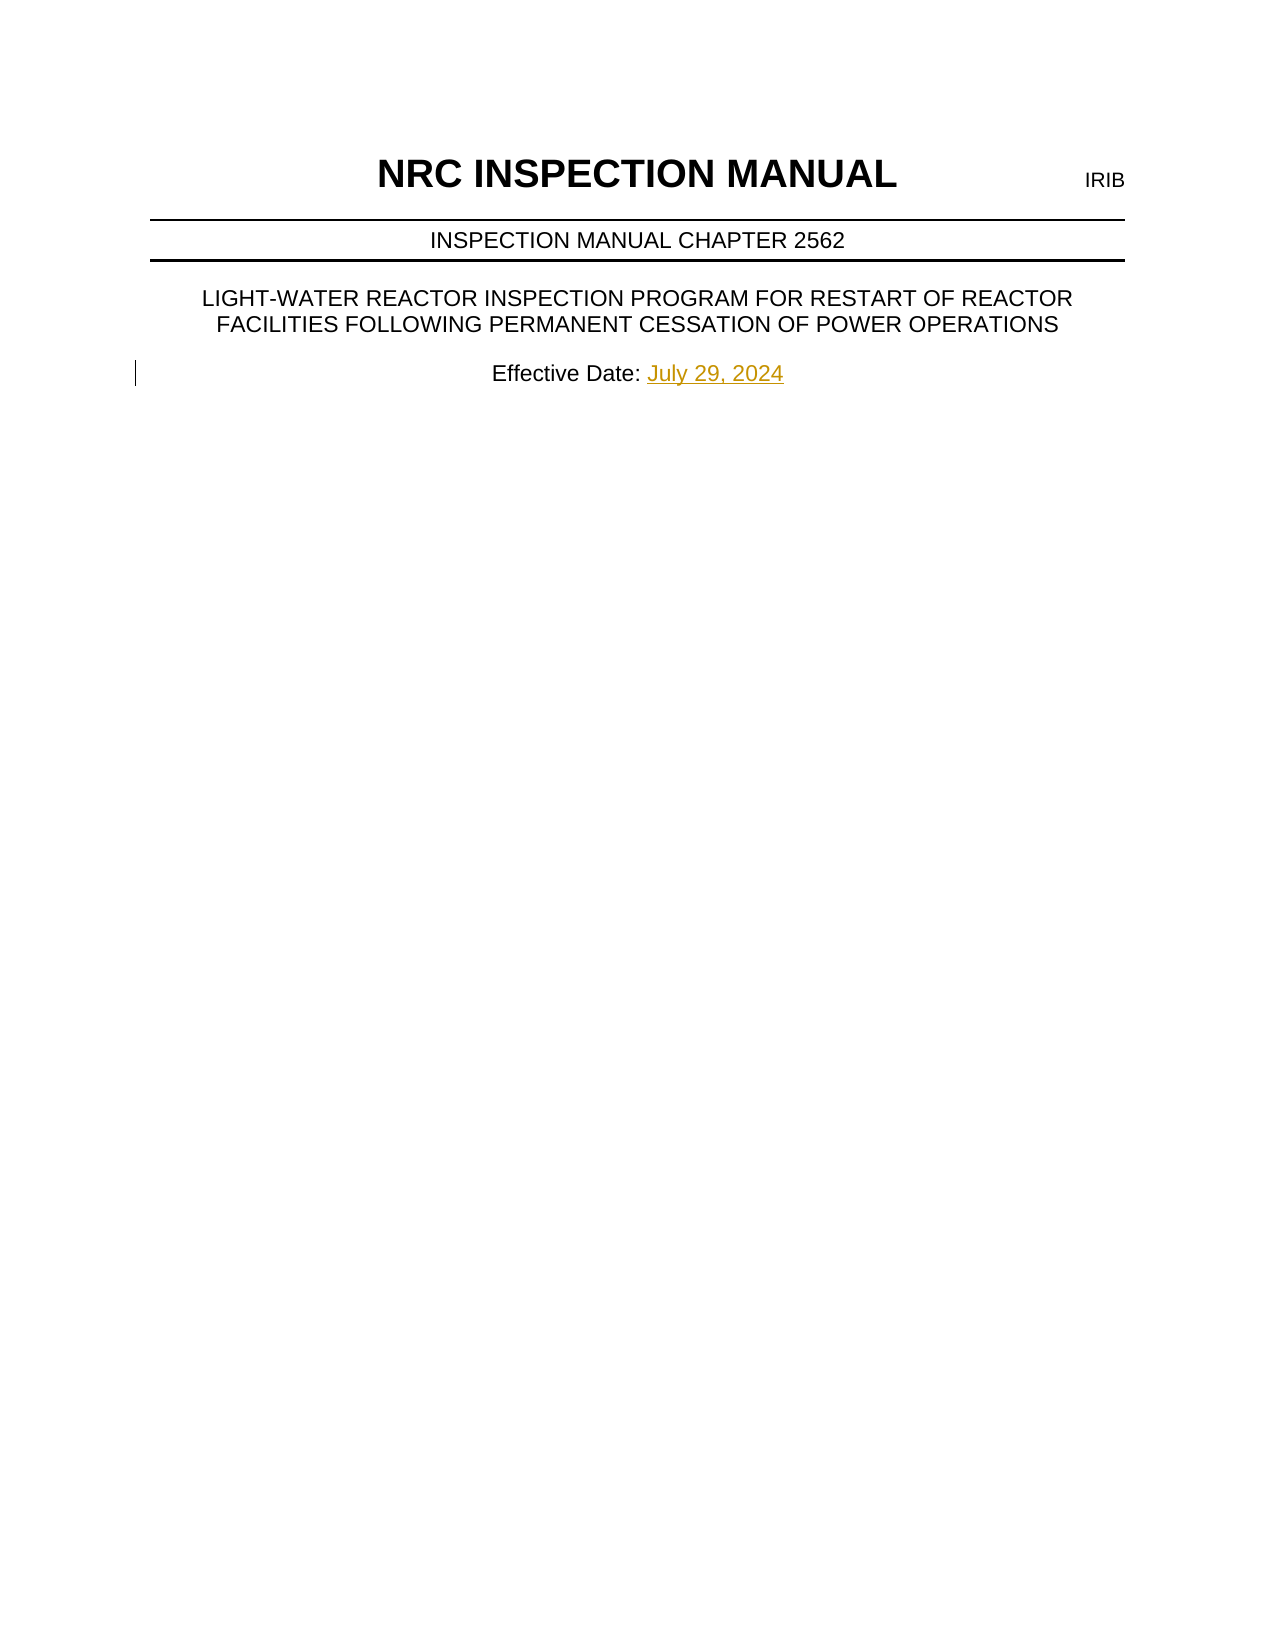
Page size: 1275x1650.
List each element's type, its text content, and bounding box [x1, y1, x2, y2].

text Effective Date: [150, 360, 1125, 386]
text NRC INSPECTION MANUAL IRIB [150, 150, 1125, 196]
title LIGHT-WATER REACTOR INSPECTION PROGRAM FOR RESTART OF REACTOR FACILITIES FOLLOWING PERMANENT CESSATION OF POWER OPERATIONS [150, 284, 1125, 337]
text INSPECTION MANUAL CHAPTER 2562 [150, 221, 1125, 259]
